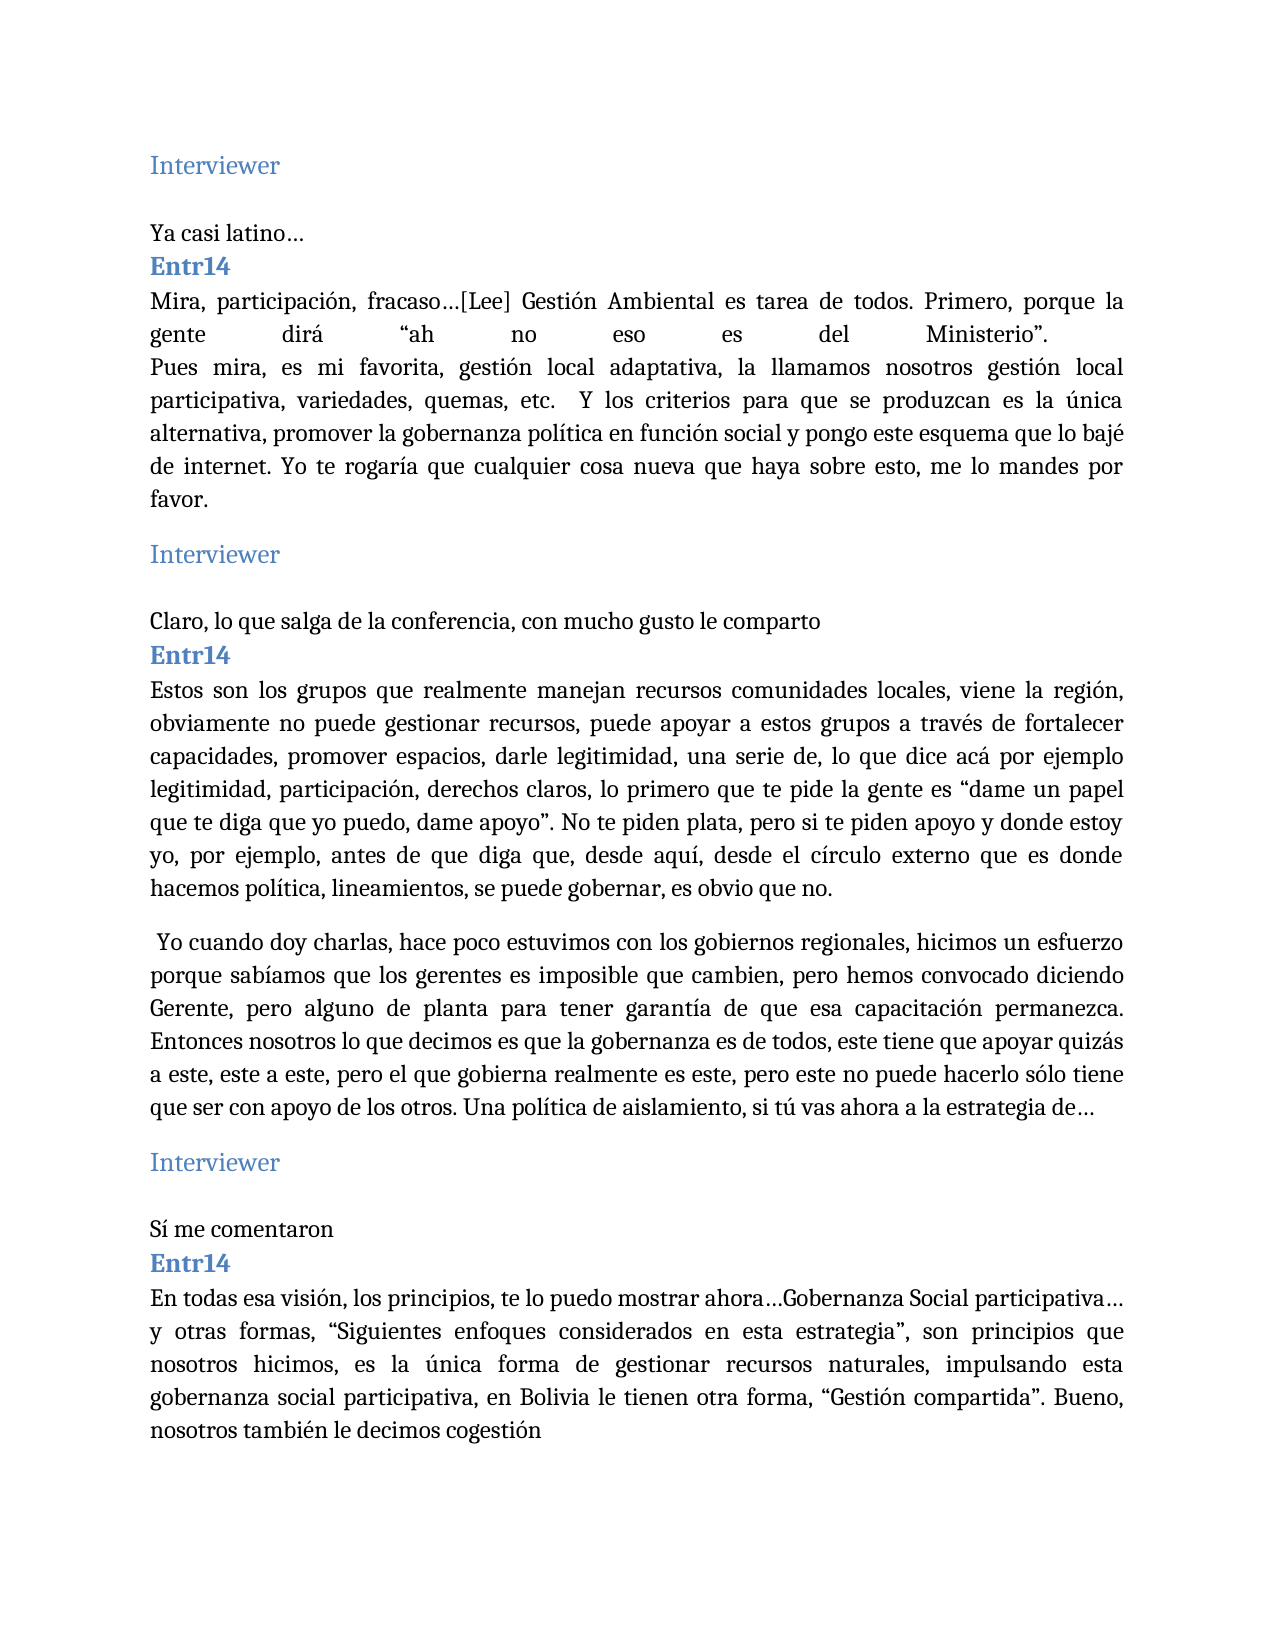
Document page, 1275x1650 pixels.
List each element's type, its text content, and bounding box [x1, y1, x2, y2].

subtitle Interviewer Sí me comentaron [150, 1147, 1125, 1244]
text Entr14 Mira, participación, fracaso…[Lee] Gestión Ambiental es tarea de todos. Primero, porque la gente dirá “ah no eso es del Ministerio”. Pues mira, es mi favorita, gestión local adaptativa, la llamamos nosotros gestión local participativa, variedades, quemas, etc. Y los criterios para que se produzcan es la única alternativa, promover la gobernanza política en función social y pongo este esquema que lo bajé de internet. Yo te rogaría que cualquier cosa nueva que haya sobre esto, me lo mandes por favor. [150, 251, 1125, 514]
subtitle Interviewer Ya casi latino… [150, 150, 1125, 247]
subtitle Interviewer Claro, lo que salga de la conferencia, con mucho gusto le comparto [150, 539, 1125, 636]
text Entr14 En todas esa visión, los principios, te lo puedo mostrar ahora…Gobernanza Social participativa…y otras formas, “Siguientes enfoques considerados en esta estrategia”, son principios que nosotros hicimos, es la única forma de gestionar recursos naturales, impulsando esta gobernanza social participativa, en Bolivia le tienen otra forma, “Gestión compartida”. Bueno, nosotros también le decimos cogestión [150, 1248, 1125, 1444]
text Yo cuando doy charlas, hace poco estuvimos con los gobiernos regionales, hicimos un esfuerzo porque sabíamos que los gerentes es imposible que cambien, pero hemos convocado diciendo Gerente, pero alguno de planta para tener garantía de que esa capacitación permanezca. Entonces nosotros lo que decimos es que la gobernanza es de todos, este tiene que apoyar quizás a este, este a este, pero el que gobierna realmente es este, pero este no puede hacerlo sólo tiene que ser con apoyo de los otros. Una política de aislamiento, si tú vas ahora a la estrategia de… [150, 928, 1125, 1122]
text Entr14 Estos son los grupos que realmente manejan recursos comunidades locales, viene la región, obviamente no puede gestionar recursos, puede apoyar a estos grupos a través de fortalecer capacidades, promover espacios, darle legitimidad, una serie de, lo que dice acá por ejemplo legitimidad, participación, derechos claros, lo primero que te pide la gente es “dame un papel que te diga que yo puedo, dame apoyo”. No te piden plata, pero si te piden apoyo y donde estoy yo, por ejemplo, antes de que diga que, desde aquí, desde el círculo externo que es donde hacemos política, lineamientos, se puede gobernar, es obvio que no. [150, 640, 1125, 903]
